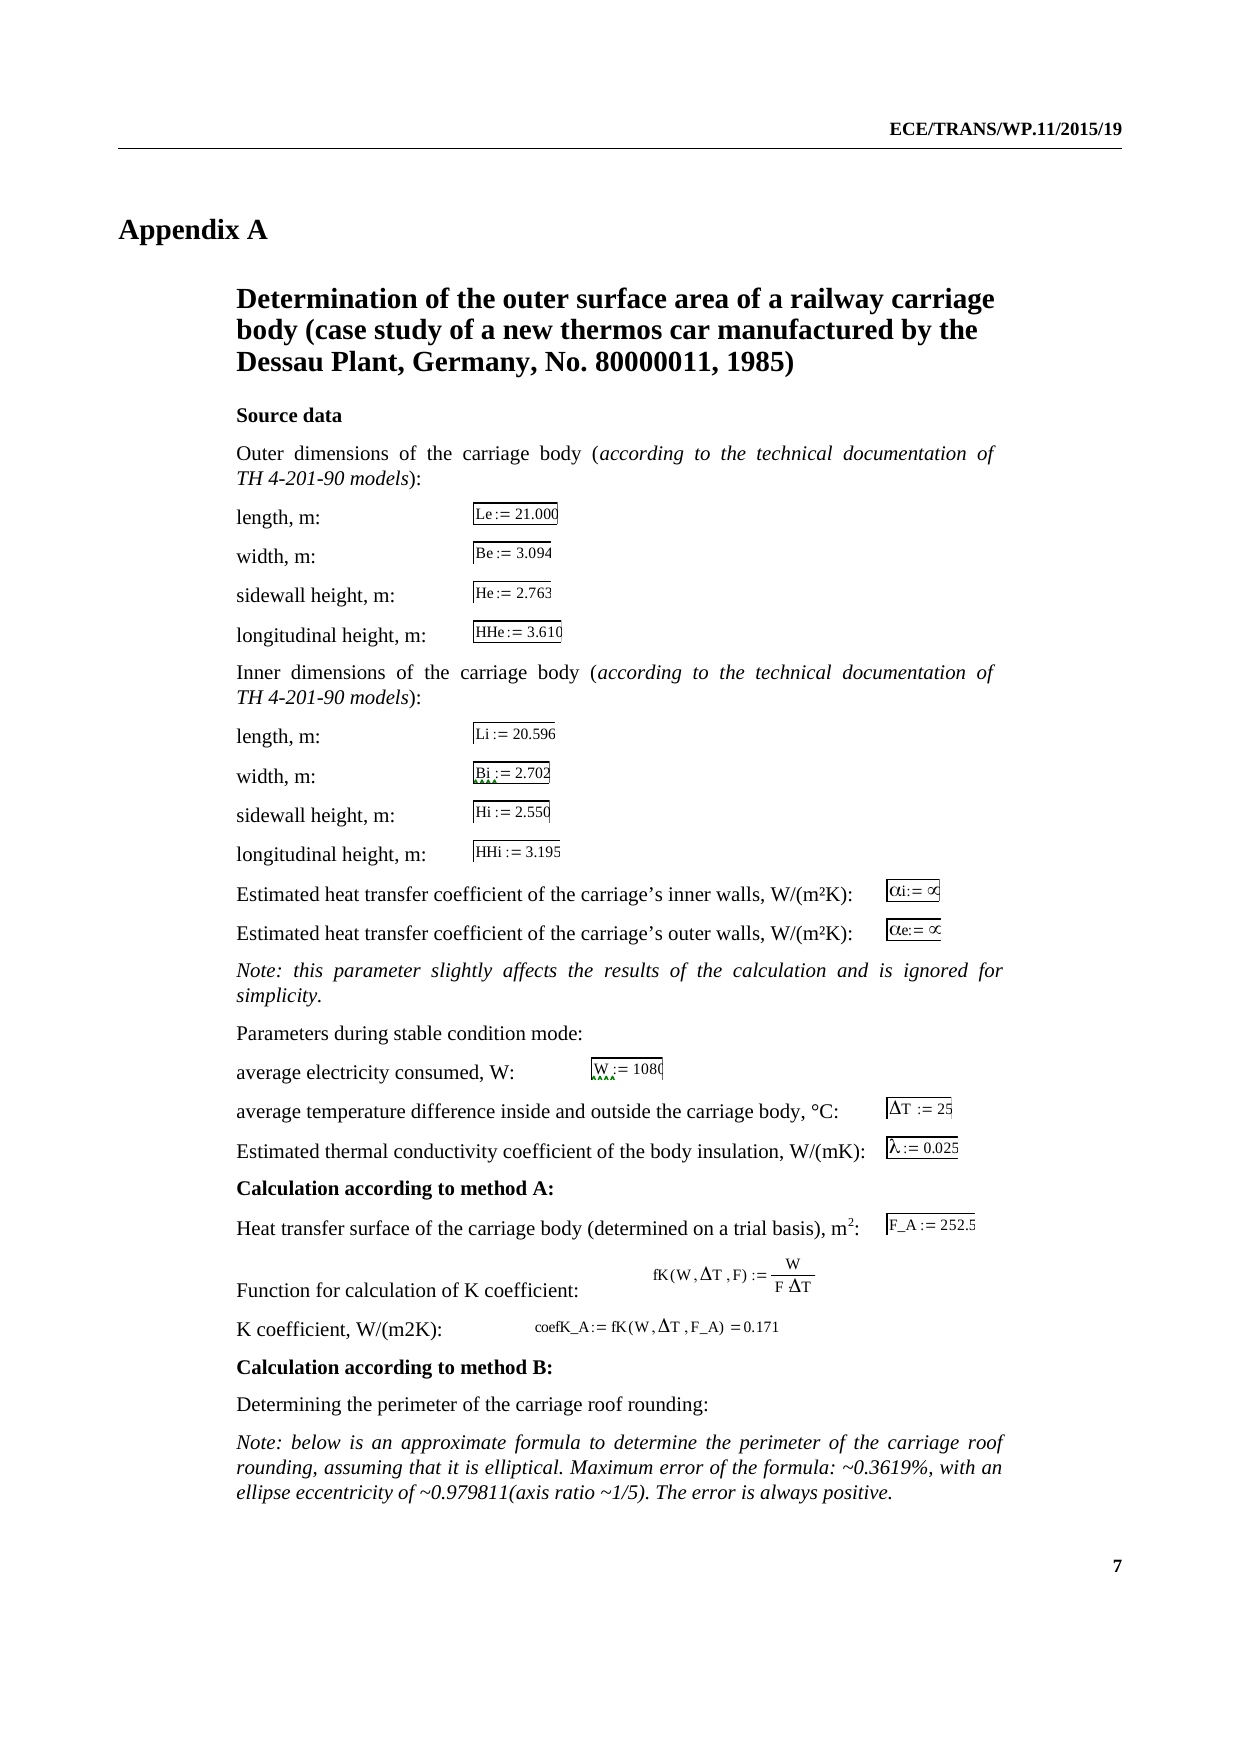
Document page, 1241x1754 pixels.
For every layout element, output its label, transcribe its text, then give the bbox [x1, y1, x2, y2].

text width, m: [236, 761, 1004, 788]
text Determining the perimeter of the carriage roof rounding: [236, 1391, 1004, 1416]
text average electricity consumed, W: [236, 1057, 1004, 1084]
text K coefficient, W/(m2K): [236, 1315, 1004, 1341]
text Outer dimensions of the carriage body (according to the technical documentation of ТН 4-201-90 models): [236, 440, 1004, 490]
text sidewall height, m: [236, 581, 1004, 607]
text sidewall height, m: [236, 800, 1004, 827]
text Note: this parameter slightly affects the results of the calculation and is ignored for simplicity. [236, 957, 1004, 1007]
text Estimated heat transfer coefficient of the carriage’s inner walls, W/(m²K): [236, 879, 1004, 906]
text Estimated heat transfer coefficient of the carriage’s outer walls, W/(m²K): [236, 918, 1004, 945]
text length, m: [236, 722, 1004, 748]
text Heat transfer surface of the carriage body (determined on a trial basis), m2: [236, 1213, 1004, 1239]
text Calculation according to method B: [236, 1354, 1004, 1379]
text width, m: [236, 541, 1004, 568]
text Determination of the outer surface area of a railway carriage body (case study of a new thermos car manufactured by the Dessau Plant, Germany, No. 80000011, 1985) [118, 283, 1004, 377]
text Inner dimensions of the carriage body (according to the technical documentation of ТН 4-201-90 models): [236, 659, 1004, 709]
text longitudinal height, m: [236, 620, 1004, 647]
text average temperature difference inside and outside the carriage body, °C: [236, 1097, 1004, 1123]
text Source data [236, 402, 1004, 427]
text Calculation according to method A: [236, 1175, 1004, 1200]
text Parameters during stable condition mode: [236, 1020, 1004, 1045]
text Note: below is an approximate formula to determine the perimeter of the carriage roof rounding, assuming that it is elliptical. Maximum error of the formula: ~0.3619%, with an ellipse eccentricity of ~0.979811(axis ratio ~1/5). The error is always positive. [236, 1429, 1004, 1504]
text Appendix A [118, 215, 1004, 246]
text length, m: [236, 502, 1004, 529]
text Function for calculation of K coefficient: [236, 1252, 1004, 1302]
text Estimated thermal conductivity coefficient of the body insulation, W/(mK): [236, 1136, 1004, 1163]
text longitudinal height, m: [236, 839, 1004, 866]
